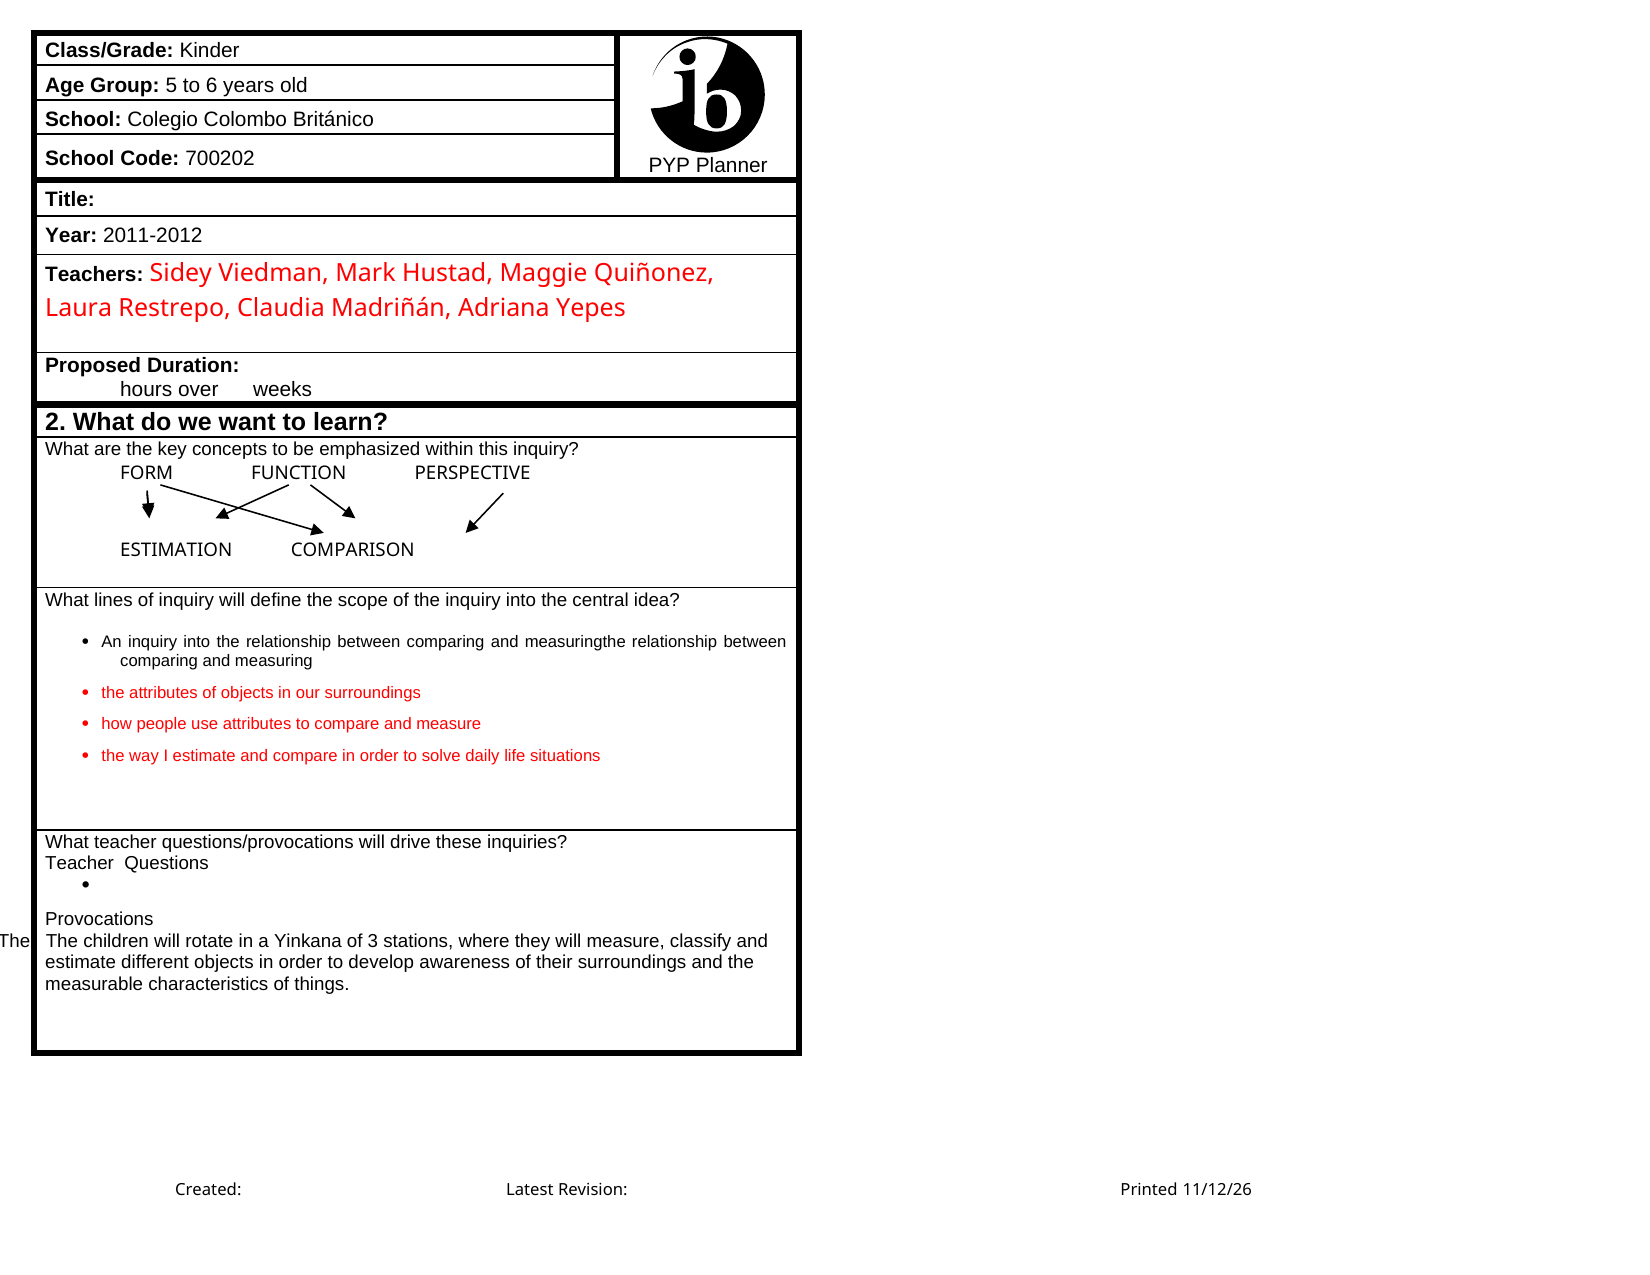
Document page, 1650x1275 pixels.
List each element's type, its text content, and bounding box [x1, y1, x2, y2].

table_cell School Code: 700202 [37, 135, 614, 177]
table_header Class/Grade: Kinder [37, 36, 614, 64]
table_cell School: Colegio Colombo Británico [37, 101, 614, 133]
table_cell What are the key concepts to be emphasized within this inquiry? FORM FUNCTION PERSPECTIVE ESTIMATION COMPARISON [37, 438, 796, 587]
table_cell 2. What do we want to learn? [37, 408, 796, 436]
table_cell What teacher questions/provocations will drive these inquiries? Teacher Questions Provocations The The children will rotate in a Yinkana of 3 stations, where they will measure, classify and estimate different objects in order to develop awareness of their surroundings and the measurable characteristics of things. [37, 831, 796, 1050]
table_cell Year: 2011-2012 [37, 217, 796, 253]
table_cell Title: [37, 183, 796, 215]
table_cell Teachers: Sidey Viedman, Mark Hustad, Maggie Quiñonez, Laura Restrepo, Claudia Madriñán, Adriana Yepes [37, 255, 796, 352]
table_header PYP Planner [620, 36, 796, 177]
table_cell What lines of inquiry will define the scope of the inquiry into the central idea? An inquiry into the relationship between comparing and measuringthe relationship between comparing and measuring the attributes of objects in our surroundings how people use attributes to compare and measure the way I estimate and compare in order to solve daily life situations [37, 588, 796, 829]
table_cell Proposed Duration: hours over weeks [37, 353, 796, 401]
table_cell Age Group: 5 to 6 years old [37, 66, 614, 99]
